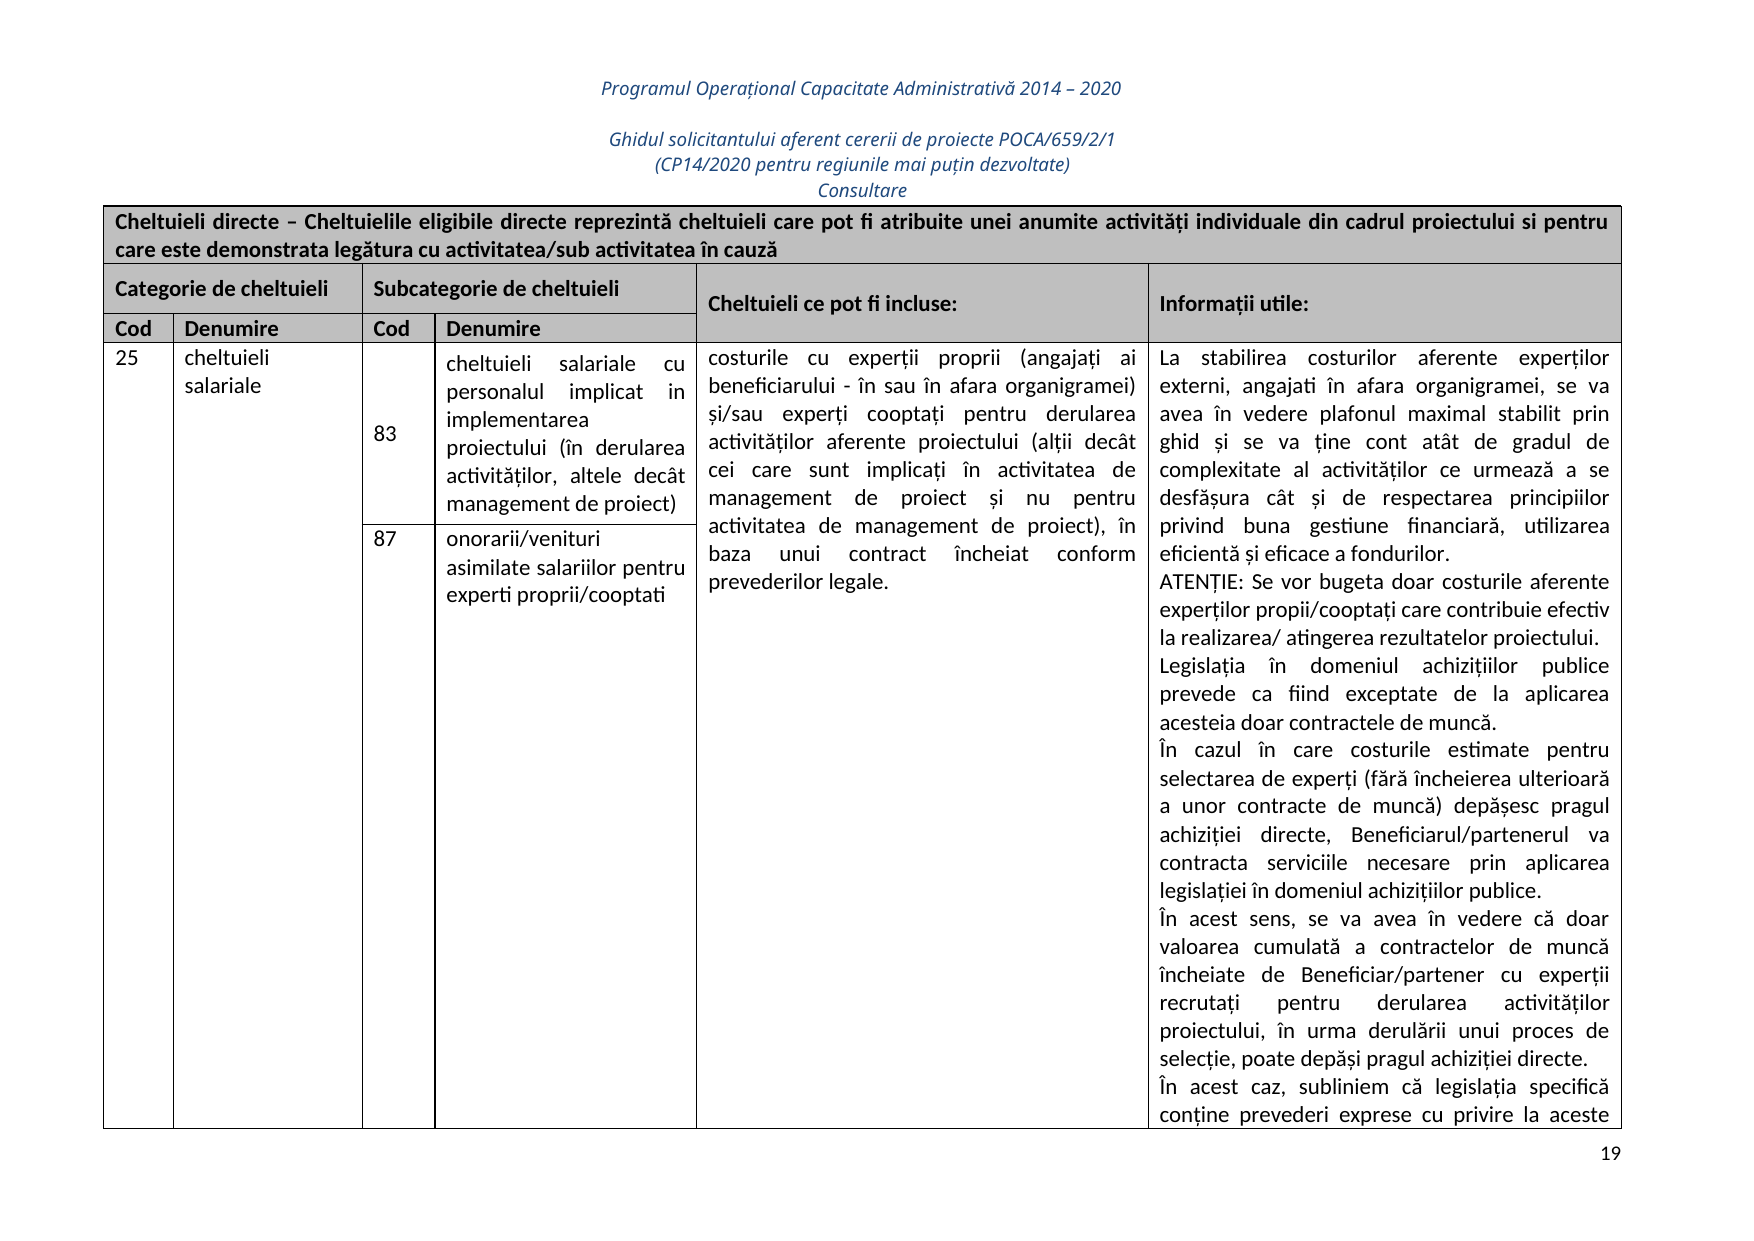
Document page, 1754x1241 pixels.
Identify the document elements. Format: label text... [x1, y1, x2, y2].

table_cell 83 [363, 343, 434, 523]
table_cell Categorie de cheltuieli [104, 264, 362, 313]
table_cell Cod [104, 314, 173, 342]
table_cell La stabilirea costurilor aferente experților externi, angajati în afara organigramei, se va avea în vedere plafonul maximal stabilit prin ghid și se va ține cont atât de gradul de complexitate al activităților ce urmează a se desfășura cât și de respectarea principiilor privind buna gestiune financiară, utilizarea eficientă și eficace a fondurilor. ATENȚIE: Se vor bugeta doar costurile aferente experților propii/cooptați care contribuie efectiv la realizarea/ atingerea rezultatelor proiectului. Legislația în domeniul achizițiilor publice prevede ca fiind exceptate de la aplicarea acesteia doar contractele de muncă. În cazul în care costurile estimate pentru selectarea de experți (fără încheierea ulterioară a unor contracte de muncă) depășesc pragul achiziției directe, Beneficiarul/partenerul va contracta serviciile necesare prin aplicarea legislației în domeniul achizițiilor publice. În acest sens, se va avea în vedere că doar valoarea cumulată a contractelor de muncă încheiate de Beneficiar/partener cu experții recrutați pentru derularea activităților proiectului, în urma derulării unui proces de selecție, poate depăși pragul achiziției directe. În acest caz, subliniem că legislația specifică conține prevederi exprese cu privire la aceste tipuri de servicii (art. 187 alin. (8) lit. a) din Legea nr. 98/2016 și art. 32 alin. (6) din H.G. nr. 395/2016). [1149, 343, 1621, 1128]
table_cell cheltuieli salariale [174, 343, 362, 1128]
table_cell Subcategorie de cheltuieli [363, 264, 696, 313]
table_cell 25 [104, 343, 173, 1128]
table_cell Denumire [436, 314, 696, 342]
table_cell cheltuieli salariale cu personalul implicat in implementarea proiectului (în derularea activităților, altele decât management de proiect) [436, 343, 696, 523]
table_header Cheltuieli directe – Cheltuielile eligibile directe reprezintă cheltuieli care pot fi atribuite unei anumite activități individuale din cadrul proiectului si pentru care este demonstrata legătura cu activitatea/sub activitatea în cauză [104, 207, 1621, 263]
table_cell onorarii/venituri asimilate salariilor pentru experti proprii/cooptati [436, 525, 696, 1128]
table_cell Informații utile: [1149, 264, 1621, 342]
table_cell Denumire [174, 314, 362, 342]
table_cell costurile cu experții proprii (angajați ai beneficiarului - în sau în afara organigramei) și/sau experți cooptați pentru derularea activităților aferente proiectului (alții decât cei care sunt implicați în activitatea de management de proiect și nu pentru activitatea de management de proiect), în baza unui contract încheiat conform prevederilor legale. [697, 343, 1148, 1128]
table_cell Cheltuieli ce pot fi incluse: [697, 264, 1148, 342]
table_cell 87 [363, 525, 434, 1128]
table_cell Cod [363, 314, 434, 342]
